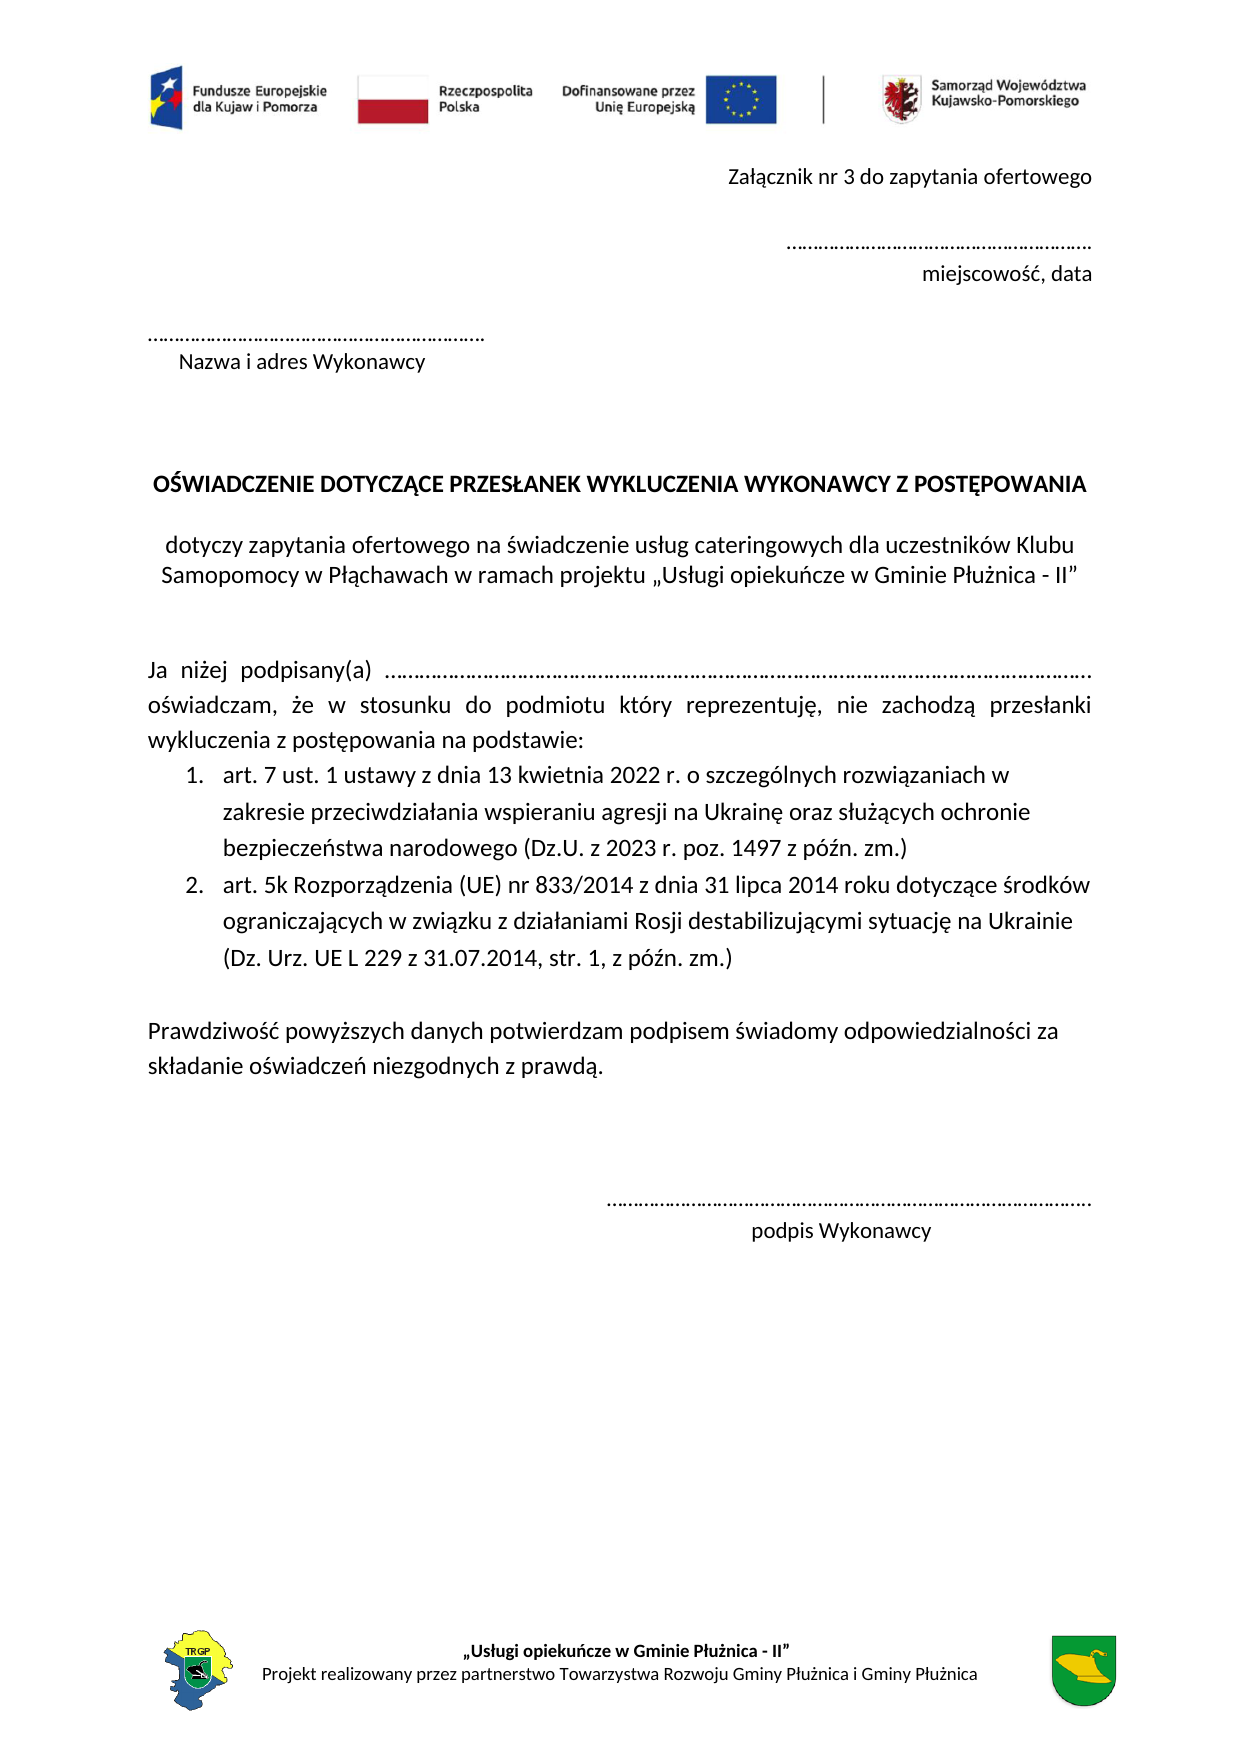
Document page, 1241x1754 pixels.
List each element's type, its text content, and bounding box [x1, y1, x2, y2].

text ……………………………………………………………………………….. [148, 1184, 1093, 1212]
text miejscowość, data [148, 259, 1093, 287]
picture [147, 63, 1093, 136]
list art. 7 ust. 1 ustawy z dnia 13 kwietnia 2022 r. o szczególnych rozwiązaniach w zakresie przeciwdziałania wspieraniu agresji na Ukrainę oraz służących ochronie bezpieczeństwa narodowego (Dz.U. z 2023 r. poz. 1497 z późn. zm.) [185, 759, 1093, 863]
picture [159, 1623, 238, 1718]
list art. 5k Rozporządzenia (UE) nr 833/2014 z dnia 31 lipca 2014 roku dotyczące środków ograniczających w związku z działaniami Rosji destabilizującymi sytuację na Ukrainie (Dz. Urz. UE L 229 z 31.07.2014, str. 1, z późn. zm.) [185, 869, 1093, 972]
text podpis Wykonawcy [516, 1217, 1093, 1245]
text OŚWIADCZENIE DOTYCZĄCE PRZESŁANEK WYKLUCZENIA WYKONAWCY Z POSTĘPOWANIA [148, 468, 1093, 498]
text ………………………………………………………. [148, 319, 1093, 347]
text Załącznik nr 3 do zapytania ofertowego [148, 162, 1093, 191]
picture [1046, 1633, 1122, 1709]
text Prawdziwość powyższych danych potwierdzam podpisem świadomy odpowiedzialności za składanie oświadczeń niezgodnych z prawdą. [148, 1015, 1093, 1081]
text Nazwa i adres Wykonawcy [148, 347, 1093, 375]
text Ja niżej podpisany(a) …………………………………………………………………………………………………………… oświadczam, że w stosunku do podmiotu który reprezentuję, nie zachodzą przesłanki wykluczenia z postępowania na podstawie: [148, 654, 1093, 755]
text …………………………………………………. [148, 227, 1093, 255]
text dotyczy zapytania ofertowego na świadczenie usług cateringowych dla uczestników Klubu Samopomocy w Płąchawach w ramach projektu „Usługi opiekuńcze w Gminie Płużnica - II” [148, 529, 1093, 590]
